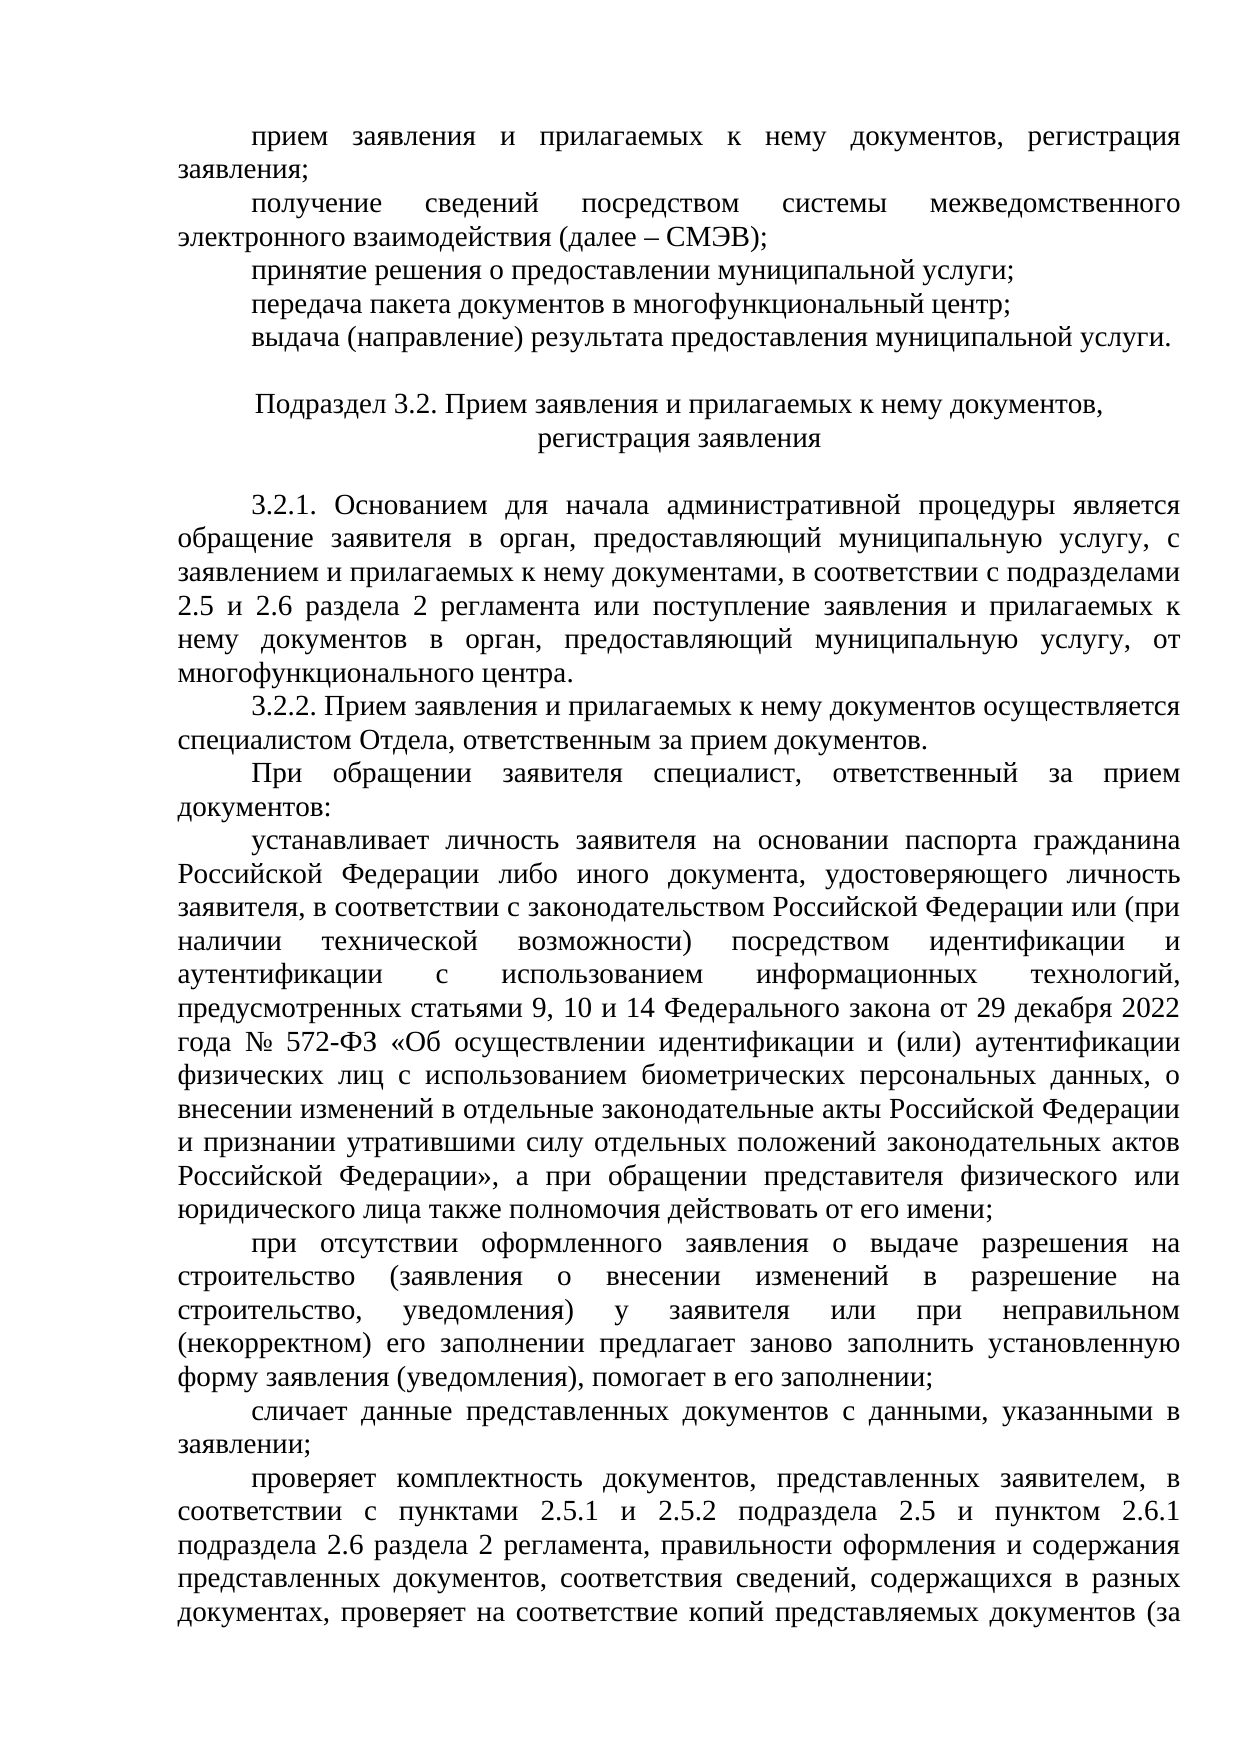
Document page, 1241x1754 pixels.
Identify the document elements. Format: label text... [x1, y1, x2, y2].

text при отсутствии оформленного заявления о выдаче разрешения на строительство (заявления о внесении изменений в разрешение на строительство, уведомления) у заявителя или при неправильном (некорректном) его заполнении предлагает заново заполнить установленную форму заявления (уведомления), помогает в его заполнении; [177, 1225, 1181, 1393]
text передача пакета документов в многофункциональный центр; [177, 286, 1181, 319]
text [177, 1460, 1181, 1627]
text получение сведений посредством системы межведомственного электронного взаимодействия (далее – СМЭВ); [177, 185, 1181, 252]
text прием заявления и прилагаемых к нему документов, регистрация заявления; [177, 118, 1181, 185]
text сличает данные представленных документов с данными, указанными в заявлении; [177, 1393, 1181, 1460]
text При обращении заявителя специалист, ответственный за прием документов: [177, 755, 1181, 822]
text Подраздел 3.2. Прием заявления и прилагаемых к нему документов, регистрация заявления [177, 386, 1181, 453]
text выдача (направление) результата предоставления муниципальной услуги. [177, 319, 1181, 353]
text 3.2.2. Прием заявления и прилагаемых к нему документов осуществляется специалистом Отдела, ответственным за прием документов. [177, 688, 1181, 755]
text принятие решения о предоставлении муниципальной услуги; [177, 252, 1181, 286]
text устанавливает личность заявителя на основании паспорта гражданина Российской Федерации либо иного документа, удостоверяющего личность заявителя, в соответствии с законодательством Российской Федерации или (при наличии технической возможности) посредством идентификации и аутентификации с использованием информационных технологий, предусмотренных статьями 9, 10 и 14 Федерального закона от 29 декабря 2022 года № 572-ФЗ «Об осуществлении идентификации и (или) аутентификации физических лиц с использованием биометрических персональных данных, о внесении изменений в отдельные законодательные акты Российской Федерации и признании утратившими силу отдельных положений законодательных актов Российской Федерации», а при обращении представителя физического или юридического лица также полномочия действовать от его имени; [177, 822, 1181, 1225]
text 3.2.1. Основанием для начала административной процедуры является обращение заявителя в орган, предоставляющий муниципальную услугу, с заявлением и прилагаемых к нему документами, в соответствии с подразделами 2.5 и 2.6 раздела 2 регламента или поступление заявления и прилагаемых к нему документов в орган, предоставляющий муниципальную услугу, от многофункционального центра. [177, 487, 1181, 688]
